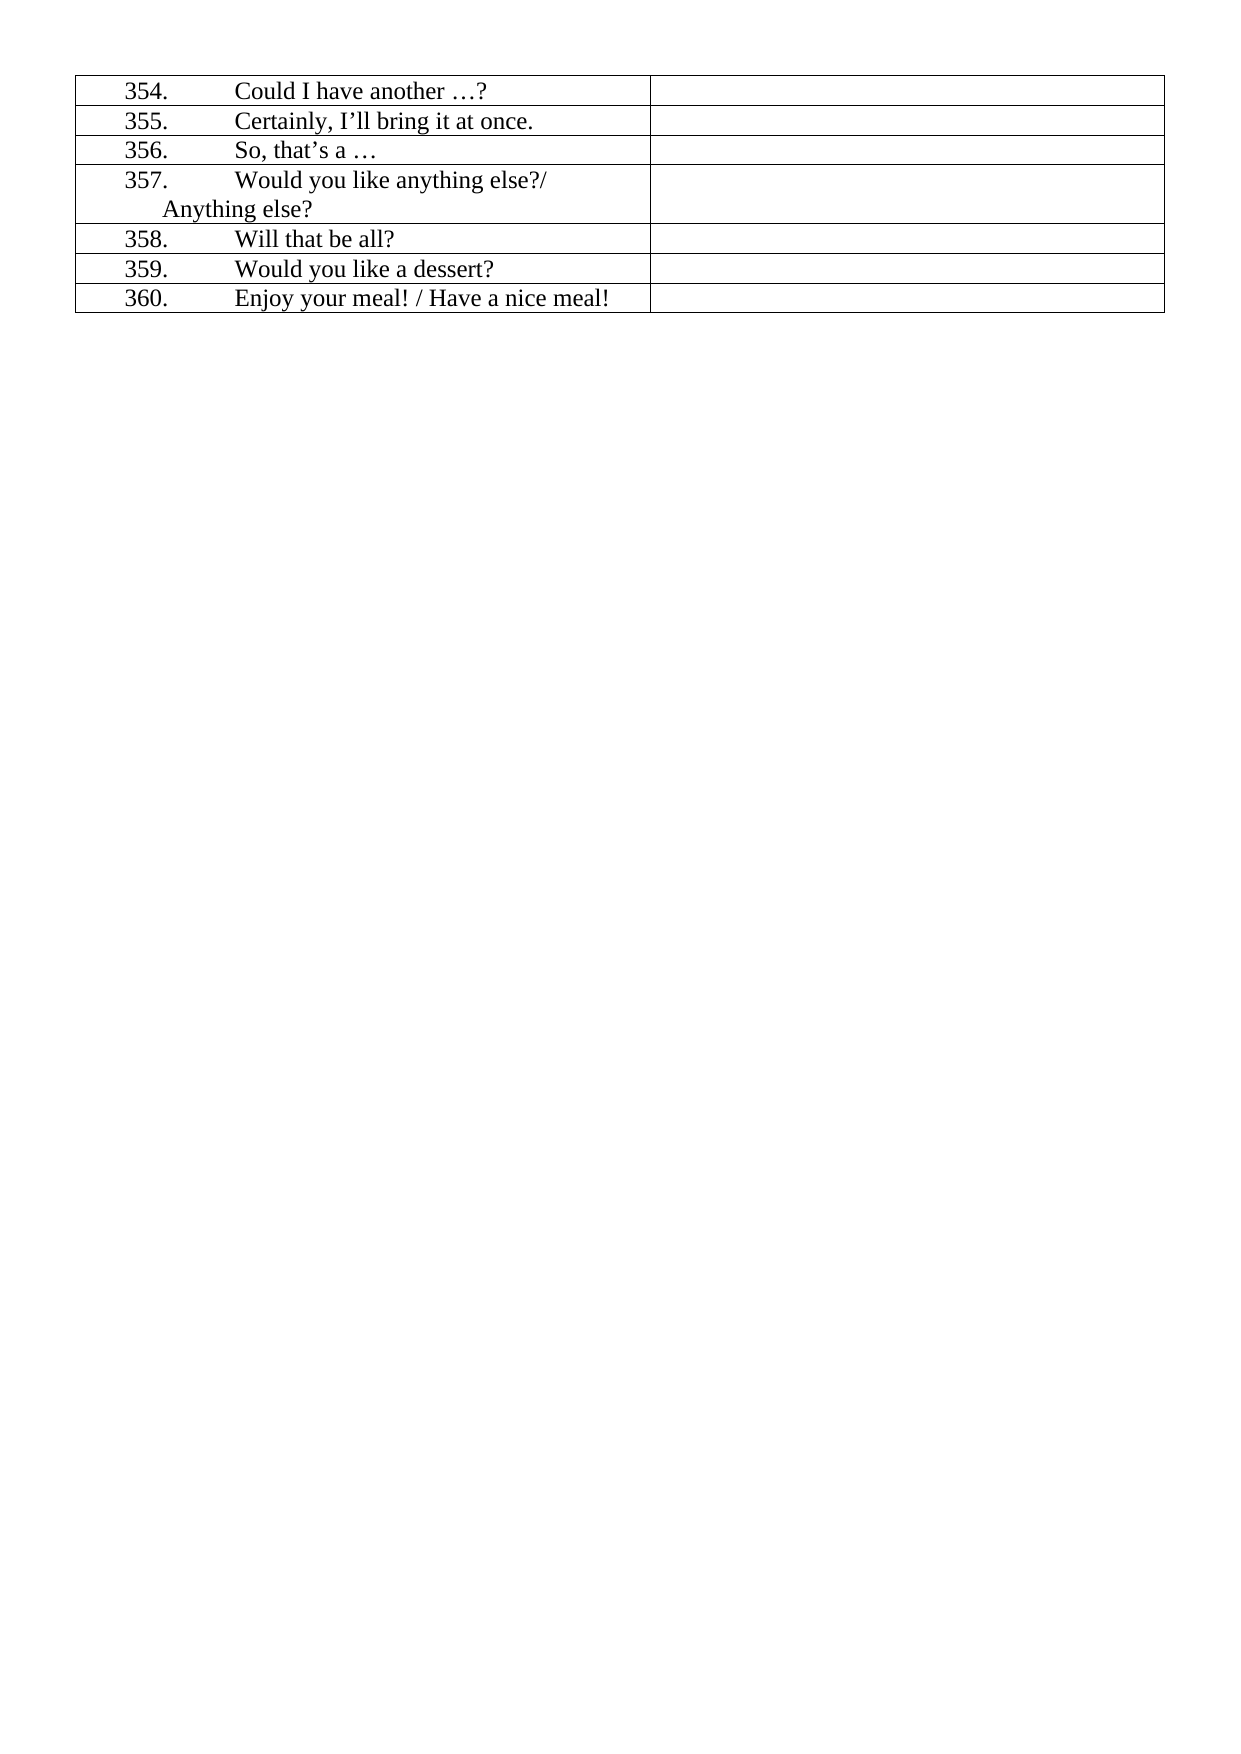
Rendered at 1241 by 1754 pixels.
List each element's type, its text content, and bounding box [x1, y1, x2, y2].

table_cell [651, 106, 1164, 134]
table_cell Enjoy your meal! / Have a nice meal! [76, 284, 650, 312]
table_cell So, that’s a … [76, 136, 650, 164]
table_cell Will that be all? [76, 224, 650, 253]
table_cell [651, 224, 1164, 253]
table_cell [651, 76, 1164, 105]
table_cell [651, 284, 1164, 312]
table_cell Could I have another …? [76, 76, 650, 105]
table_cell [651, 254, 1164, 282]
table_cell [651, 136, 1164, 164]
table_cell Certainly, I’ll bring it at once. [76, 106, 650, 134]
table_cell Would you like anything else?/ Anything else? [76, 165, 650, 223]
table_cell Would you like a dessert? [76, 254, 650, 282]
table_cell [651, 165, 1164, 223]
